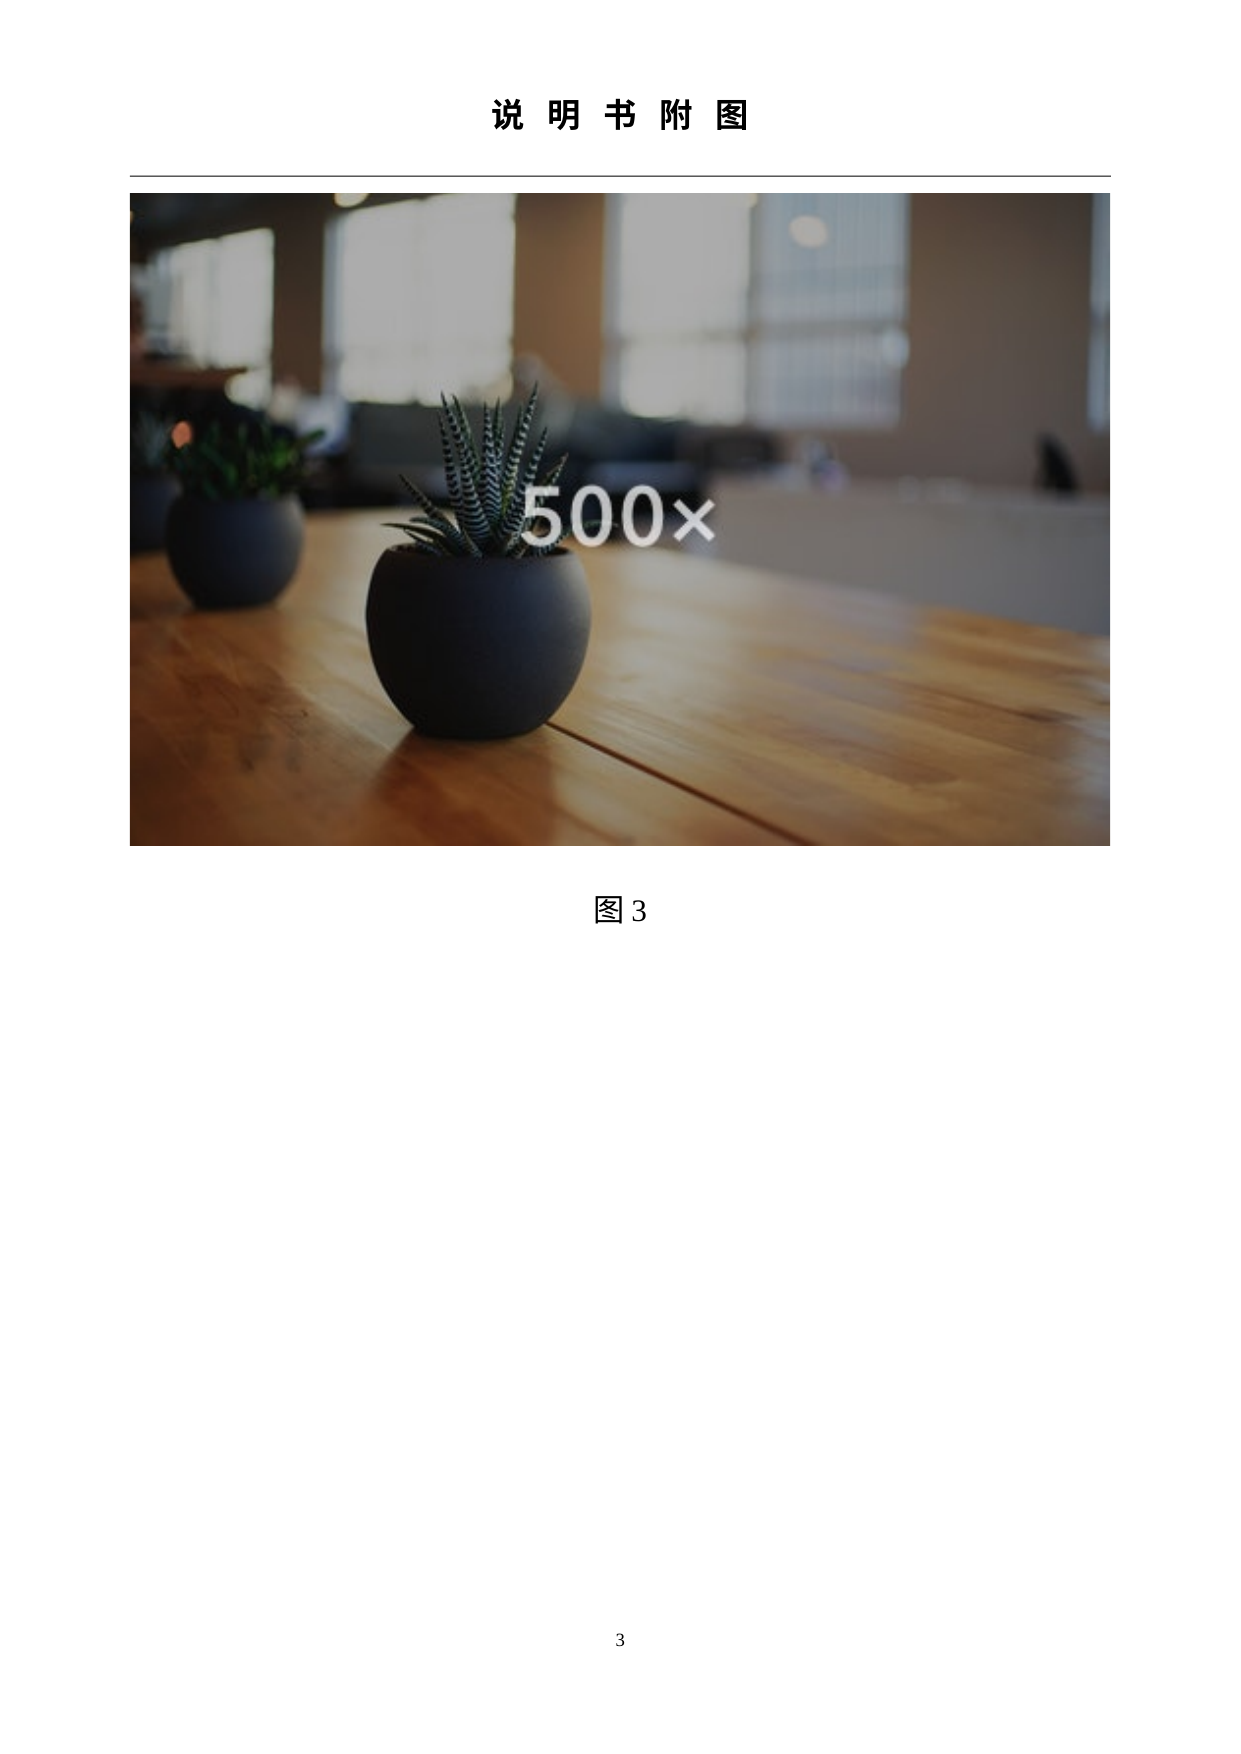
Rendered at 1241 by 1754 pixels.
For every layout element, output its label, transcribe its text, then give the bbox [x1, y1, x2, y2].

picture [129, 193, 1111, 846]
text 图3 [130, 876, 1110, 941]
